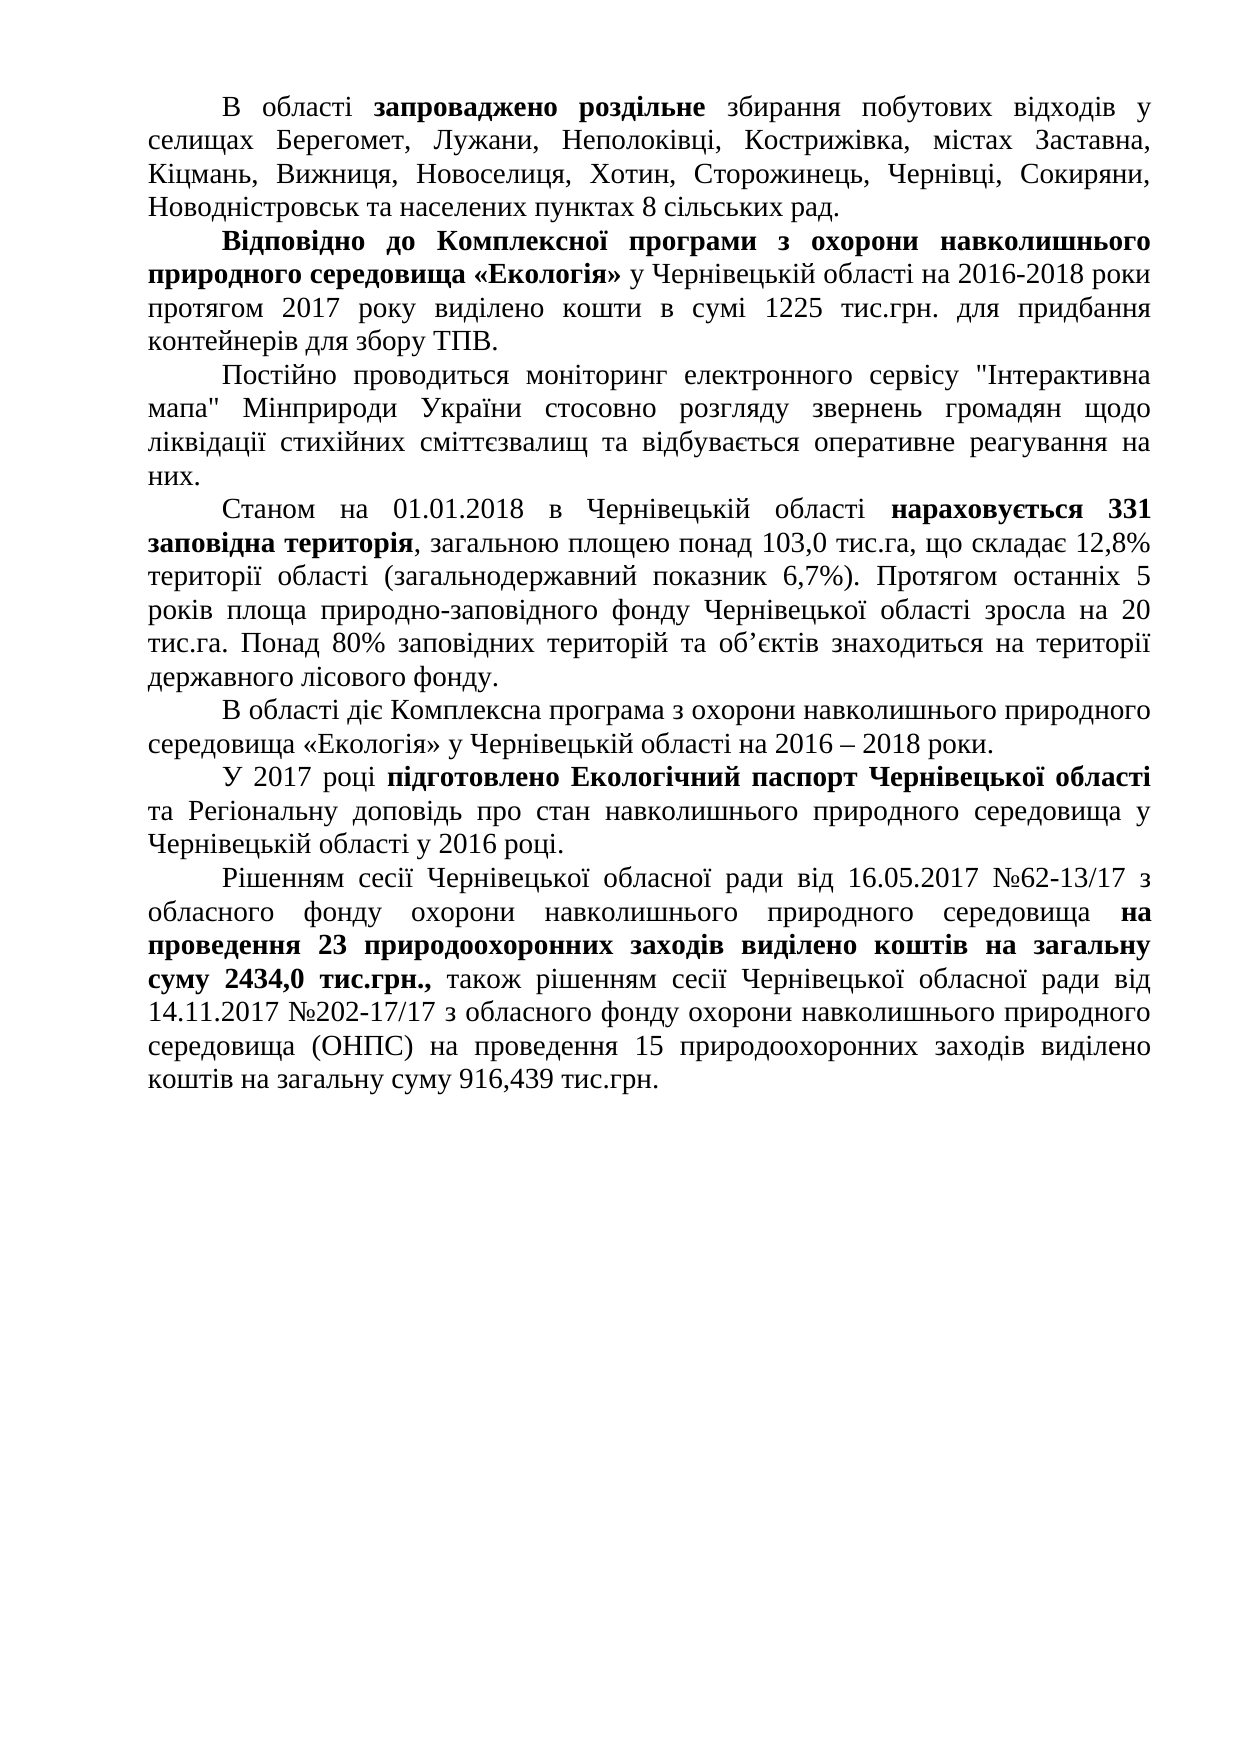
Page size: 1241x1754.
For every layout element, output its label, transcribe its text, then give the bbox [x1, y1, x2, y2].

text Станом на 01.01.2018 в Чернівецькій області нараховується 331 заповідна територія, загальною площею понад 103,0 тис.га, що складає 12,8% території області (загальнодержавний показник 6,7%). Протягом останніх 5 років площа природно-заповідного фонду Чернівецької області зросла на 20 тис.га. Понад 80% заповідних територій та об’єктів знаходиться на території державного лісового фонду. [148, 491, 1152, 692]
text Рішенням сесії Чернівецької обласної ради від 16.05.2017 №62-13/17 з обласного фонду охорони навколишнього природного середовища на проведення 23 природоохоронних заходів виділено коштів на загальну суму 2434,0 тис.грн., також рішенням сесії Чернівецької обласної ради від 14.11.2017 №202-17/17 з обласного фонду охорони навколишнього природного середовища (ОНПС) на проведення 15 природоохоронних заходів виділено коштів на загальну суму 916,439 тис.грн. [148, 860, 1152, 1095]
text В області діє Комплексна програма з охорони навколишнього природного середовища «Екологія» у Чернівецькій області на 2016 – 2018 роки. [148, 692, 1152, 759]
text У 2017 році підготовлено Екологічний паспорт Чернівецької області та Регіональну доповідь про стан навколишнього природного середовища у Чернівецькій області у 2016 році. [148, 759, 1152, 860]
text Відповідно до Комплексної програми з охорони навколишнього природного середовища «Екологія» у Чернівецькій області на 2016-2018 роки протягом 2017 року виділено кошти в сумі 1225 тис.грн. для придбання контейнерів для збору ТПВ. [148, 223, 1152, 357]
text В області запроваджено роздільне збирання побутових відходів у селищах Берегомет, Лужани, Неполоківці, Кострижівка, містах Заставна, Кіцмань, Вижниця, Новоселиця, Хотин, Сторожинець, Чернівці, Сокиряни, Новодністровськ та населених пунктах 8 сільських рад. [148, 89, 1152, 223]
text Постійно проводиться моніторинг електронного сервісу "Інтерактивна мапа" Мінприроди України стосовно розгляду звернень громадян щодо ліквідації стихійних сміттєзвалищ та відбувається оперативне реагування на них. [148, 357, 1152, 491]
